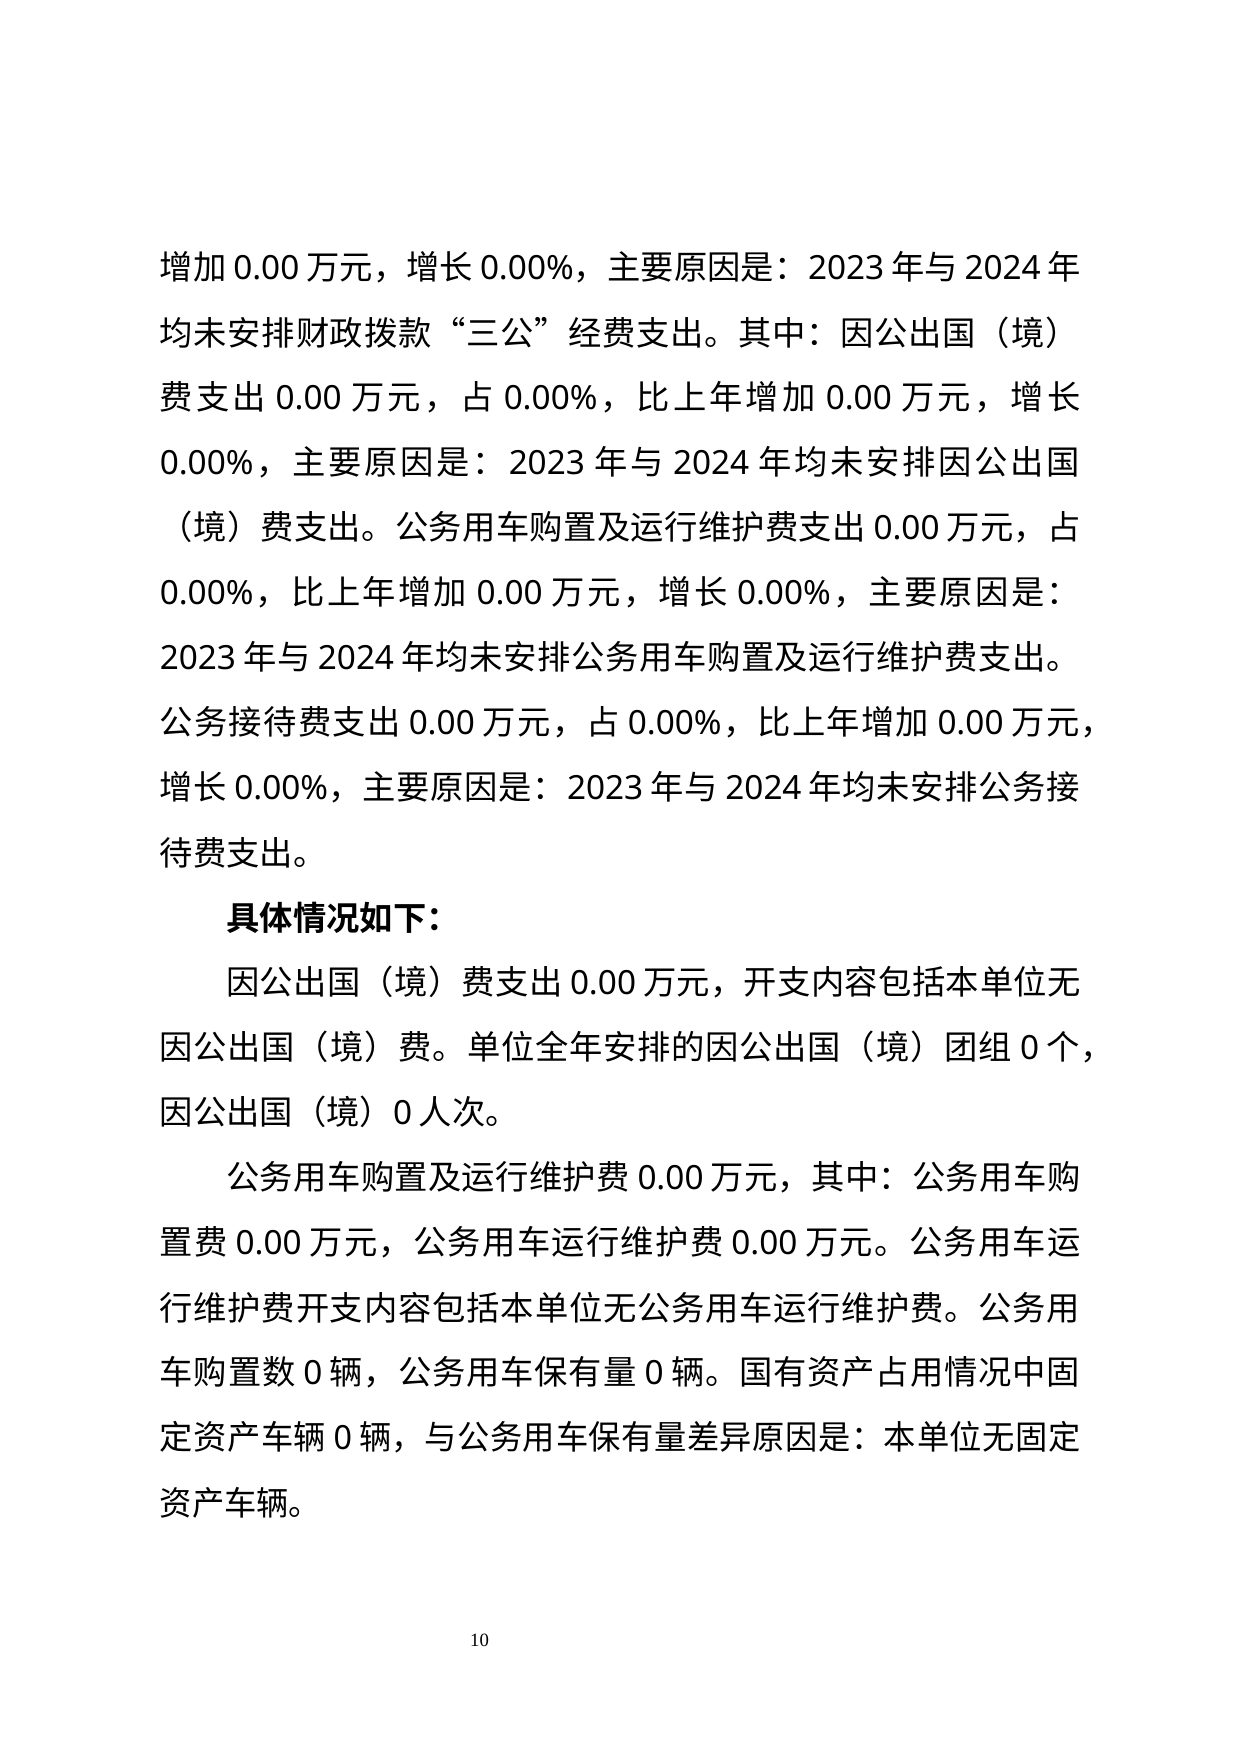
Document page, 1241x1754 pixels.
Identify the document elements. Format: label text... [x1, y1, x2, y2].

text 具体情况如下： [159, 883, 1081, 948]
text 因公出国（境）费支出0.00万元，开支内容包括本单位无因公出国（境）费。单位全年安排的因公出国（境）团组0个，因公出国（境）0人次。 [159, 948, 1081, 1143]
text 公务用车购置及运行维护费0.00万元，其中：公务用车购置费0.00万元，公务用车运行维护费0.00万元。公务用车运行维护费开支内容包括本单位无公务用车运行维护费。公务用车购置数0辆，公务用车保有量0辆。国有资产占用情况中固定资产车辆0辆，与公务用车保有量差异原因是：本单位无固定资产车辆。 [159, 1143, 1081, 1533]
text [159, 233, 1081, 883]
